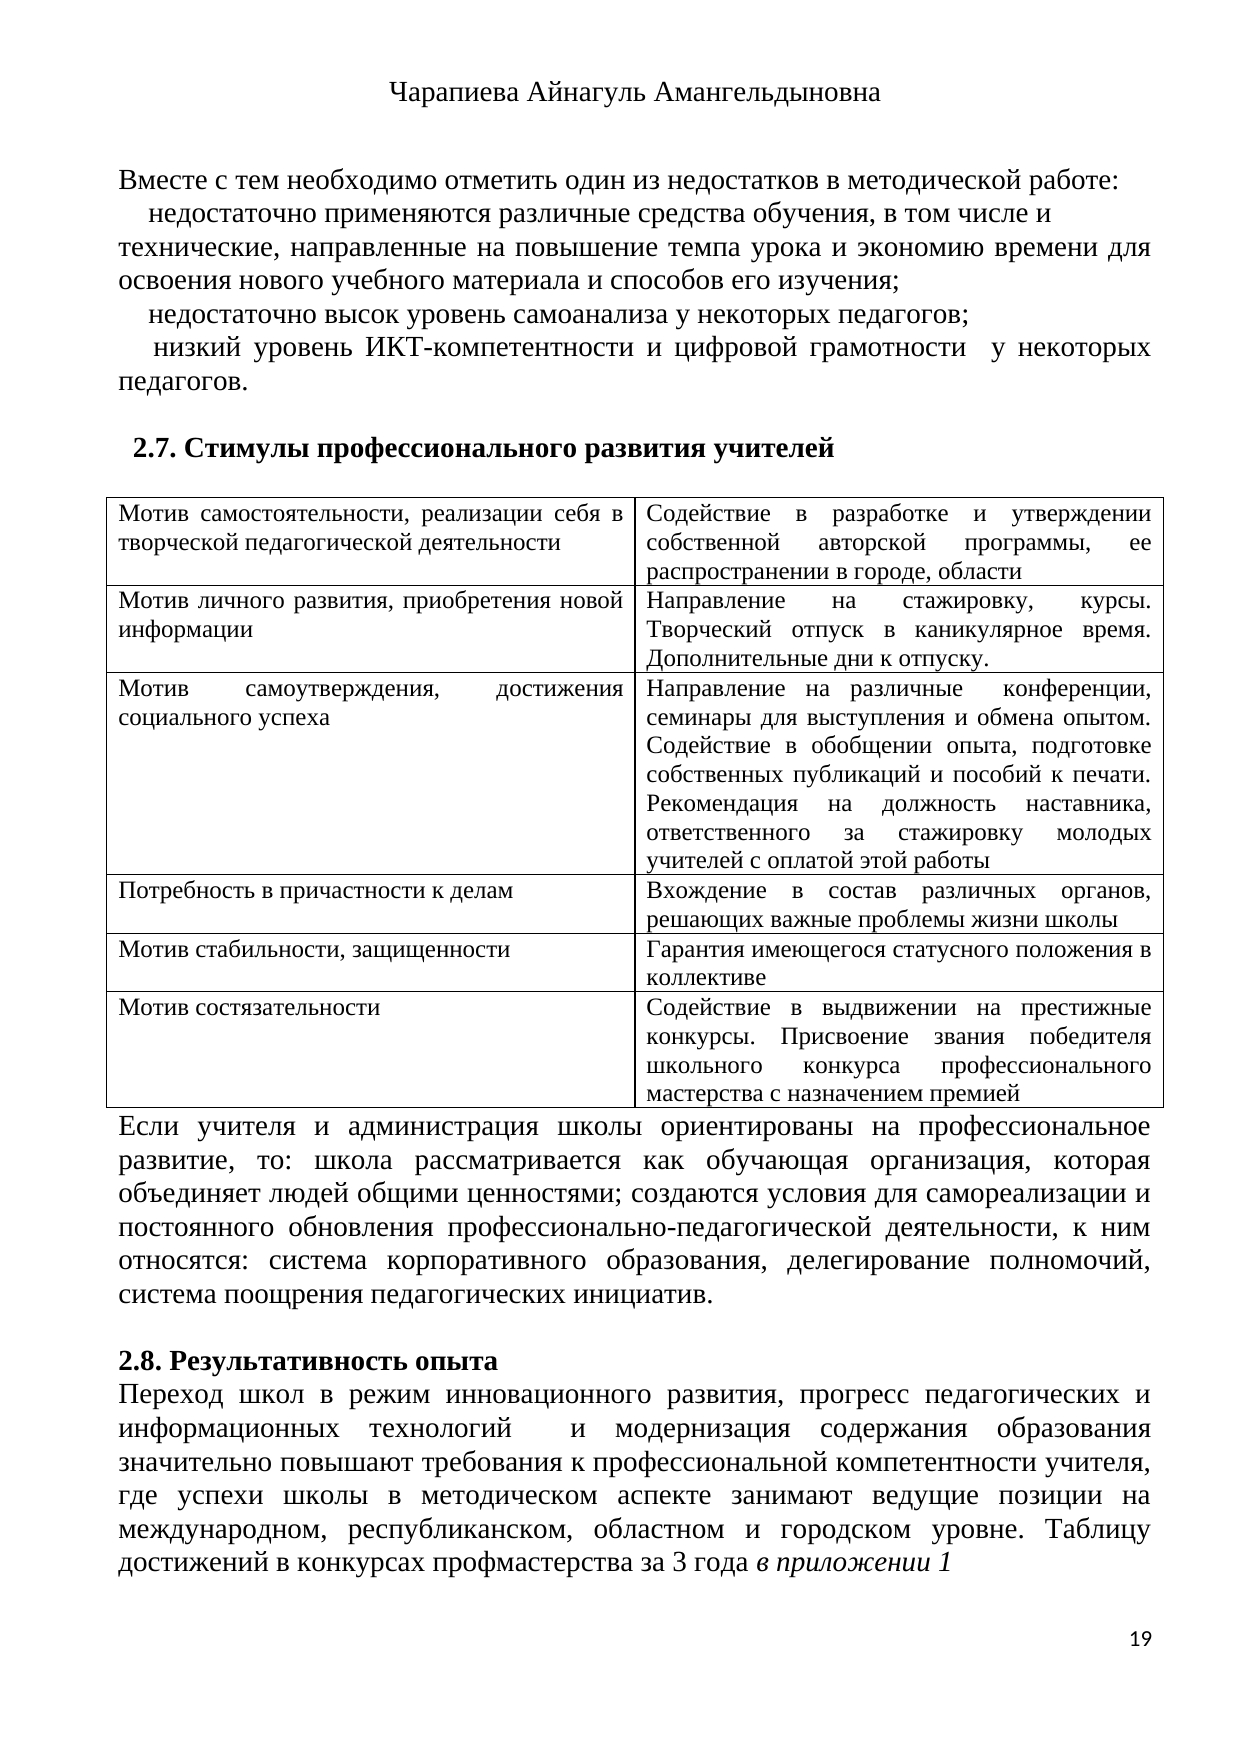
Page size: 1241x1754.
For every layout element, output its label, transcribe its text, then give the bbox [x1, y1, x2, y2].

text 2.8. Результативность опыта [118, 1343, 1152, 1377]
table_cell Мотив самоутверждения, достижения социального успеха [107, 673, 634, 874]
table_cell Мотив стабильности, защищенности [107, 934, 634, 991]
text технические, направленные на повышение темпа урока и экономию времени для освоения нового учебного материала и способов его изучения; [118, 229, 1152, 296]
text Вместе с тем необходимо отметить один из недостатков в методической работе: [118, 162, 1152, 195]
table_cell Вхождение в состав различных органов, решающих важные проблемы жизни школы [636, 875, 1163, 933]
text  низкий уровень ИКТ-компетентности и цифровой грамотности у некоторых педагогов. [118, 329, 1152, 397]
table_cell Направление на стажировку, курсы. Творческий отпуск в каникулярное время. Дополнительные дни к отпуску. [636, 586, 1163, 672]
text  недостаточно применяются различные средства обучения, в том числе и [118, 195, 1152, 229]
table_cell Направление на различные конференции, семинары для выступления и обмена опытом. Содействие в обобщении опыта, подготовке собственных публикаций и пособий к печати. Рекомендация на должность наставника, ответственного за стажировку молодых учителей с оплатой этой работы [636, 673, 1163, 874]
table_cell Мотив состязательности [107, 992, 634, 1107]
table_cell Мотив личного развития, приобретения новой информации [107, 586, 634, 672]
table_cell Потребность в причастности к делам [107, 875, 634, 933]
text 2.7. Стимулы профессионального развития учителей [118, 430, 1152, 464]
table_header Содействие в разработке и утверждении собственной авторской программы, ее распространении в городе, области [636, 498, 1163, 584]
text  недостаточно высок уровень самоанализа у некоторых педагогов; [118, 296, 1152, 329]
table_header Мотив самостоятельности, реализации себя в творческой педагогической деятельности [107, 498, 634, 584]
table_cell Содействие в выдвижении на престижные конкурсы. Присвоение звания победителя школьного конкурса профессионального мастерства с назначением премией [636, 992, 1163, 1107]
text Переход школ в режим инновационного развития, прогресс педагогических и информационных технологий и модернизация содержания образования значительно повышают требования к профессиональной компетентности учителя, где успехи школы в методическом аспекте занимают ведущие позиции на международном, республиканском, областном и городском уровне. Таблицу достижений в конкурсах профмастерства за 3 года в приложении 1 [118, 1377, 1152, 1578]
table_cell Гарантия имеющегося статусного положения в коллективе [636, 934, 1163, 991]
text Если учителя и администрация школы ориентированы на профессиональное развитие, то: школа рассматривается как обучающая организация, которая объединяет людей общими ценностями; создаются условия для самореализации и постоянного обновления профессионально-педагогической деятельности, к ним относятся: система корпоративного образования, делегирование полномочий, система поощрения педагогических инициатив. [118, 1108, 1152, 1309]
